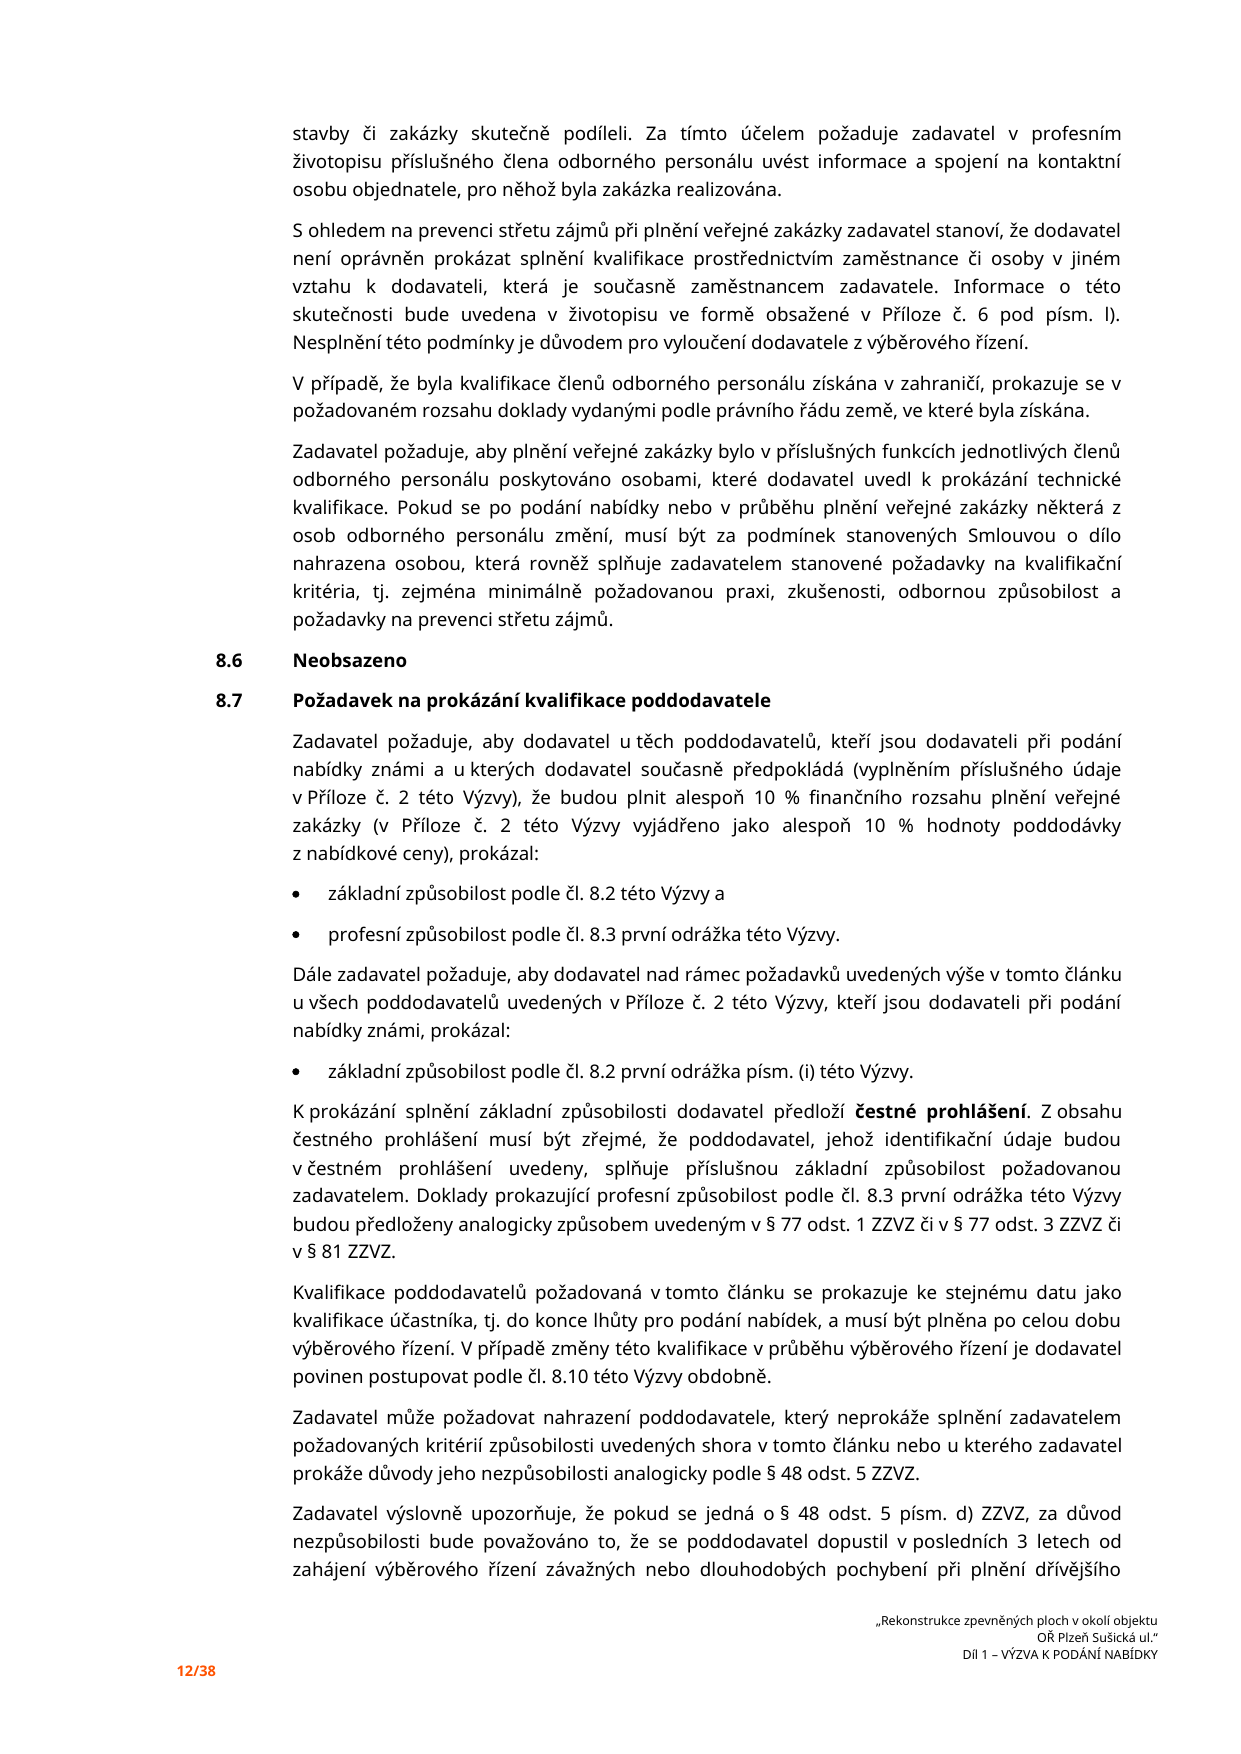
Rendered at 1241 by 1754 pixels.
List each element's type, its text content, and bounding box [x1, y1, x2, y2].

text základní způsobilost podle čl. 8.2 první odrážka písm. (i) této Výzvy. [292, 1058, 1122, 1084]
text K prokázání splnění základní způsobilosti dodavatel předloží čestné prohlášení. Z obsahu čestného prohlášení musí být zřejmé, že poddodavatel, jehož identifikační údaje budou v čestném prohlášení uvedeny, splňuje příslušnou základní způsobilost požadovanou zadavatelem. Doklady prokazující profesní způsobilost podle čl. 8.3 první odrážka této Výzvy budou předloženy analogicky způsobem uvedeným v § 77 odst. 1 ZZVZ či v § 77 odst. 3 ZZVZ či v § 81 ZZVZ. [292, 1099, 1122, 1264]
text Požadavek na prokázání kvalifikace poddodavatele [216, 687, 1122, 713]
text Zadavatel požaduje, aby dodavatel u těch poddodavatelů, kteří jsou dodavateli při podání nabídky známi a u kterých dodavatel současně předpokládá (vyplněním příslušného údaje v Příloze č. 2 této Výzvy), že budou plnit alespoň 10 % finančního rozsahu plnění veřejné zakázky (v Příloze č. 2 této Výzvy vyjádřeno jako alespoň 10 % hodnoty poddodávky z nabídkové ceny), prokázal: [292, 728, 1122, 866]
text Dále zadavatel požaduje, aby dodavatel nad rámec požadavků uvedených výše v tomto článku u všech poddodavatelů uvedených v Příloze č. 2 této Výzvy, kteří jsou dodavateli při podání nabídky známi, prokázal: [292, 962, 1122, 1043]
text Neobsazeno [216, 647, 1122, 672]
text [292, 1501, 1122, 1582]
text Kvalifikace poddodavatelů požadovaná v tomto článku se prokazuje ke stejnému datu jako kvalifikace účastníka, tj. do konce lhůty pro podání nabídek, a musí být plněna po celou dobu výběrového řízení. V případě změny této kvalifikace v průběhu výběrového řízení je dodavatel povinen postupovat podle čl. 8.10 této Výzvy obdobně. [292, 1279, 1122, 1389]
text Zadavatel požaduje, aby plnění veřejné zakázky bylo v příslušných funkcích jednotlivých členů odborného personálu poskytováno osobami, které dodavatel uvedl k prokázání technické kvalifikace. Pokud se po podání nabídky nebo v průběhu plnění veřejné zakázky některá z osob odborného personálu změní, musí být za podmínek stanovených Smlouvou o dílo nahrazena osobou, která rovněž splňuje zadavatelem stanovené požadavky na kvalifikační kritéria, tj. zejména minimálně požadovanou praxi, zkušenosti, odbornou způsobilost a požadavky na prevenci střetu zájmů. [292, 438, 1122, 632]
text Zadavatel může požadovat nahrazení poddodavatele, který neprokáže splnění zadavatelem požadovaných kritérií způsobilosti uvedených shora v tomto článku nebo u kterého zadavatel prokáže důvody jeho nezpůsobilosti analogicky podle § 48 odst. 5 ZZVZ. [292, 1404, 1122, 1486]
text V případě, že byla kvalifikace členů odborného personálu získána v zahraničí, prokazuje se v požadovaném rozsahu doklady vydanými podle právního řádu země, ve které byla získána. [292, 370, 1122, 423]
text S ohledem na prevenci střetu zájmů při plnění veřejné zakázky zadavatel stanoví, že dodavatel není oprávněn prokázat splnění kvalifikace prostřednictvím zaměstnance či osoby v jiném vztahu k dodavateli, která je současně zaměstnancem zadavatele. Informace o této skutečnosti bude uvedena v životopisu ve formě obsažené v Příloze č. 6 pod písm. l). Nesplnění této podmínky je důvodem pro vyloučení dodavatele z výběrového řízení. [292, 217, 1122, 355]
text profesní způsobilost podle čl. 8.3 první odrážka této Výzvy. [292, 921, 1122, 947]
text základní způsobilost podle čl. 8.2 této Výzvy a [292, 881, 1122, 906]
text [292, 121, 1122, 202]
